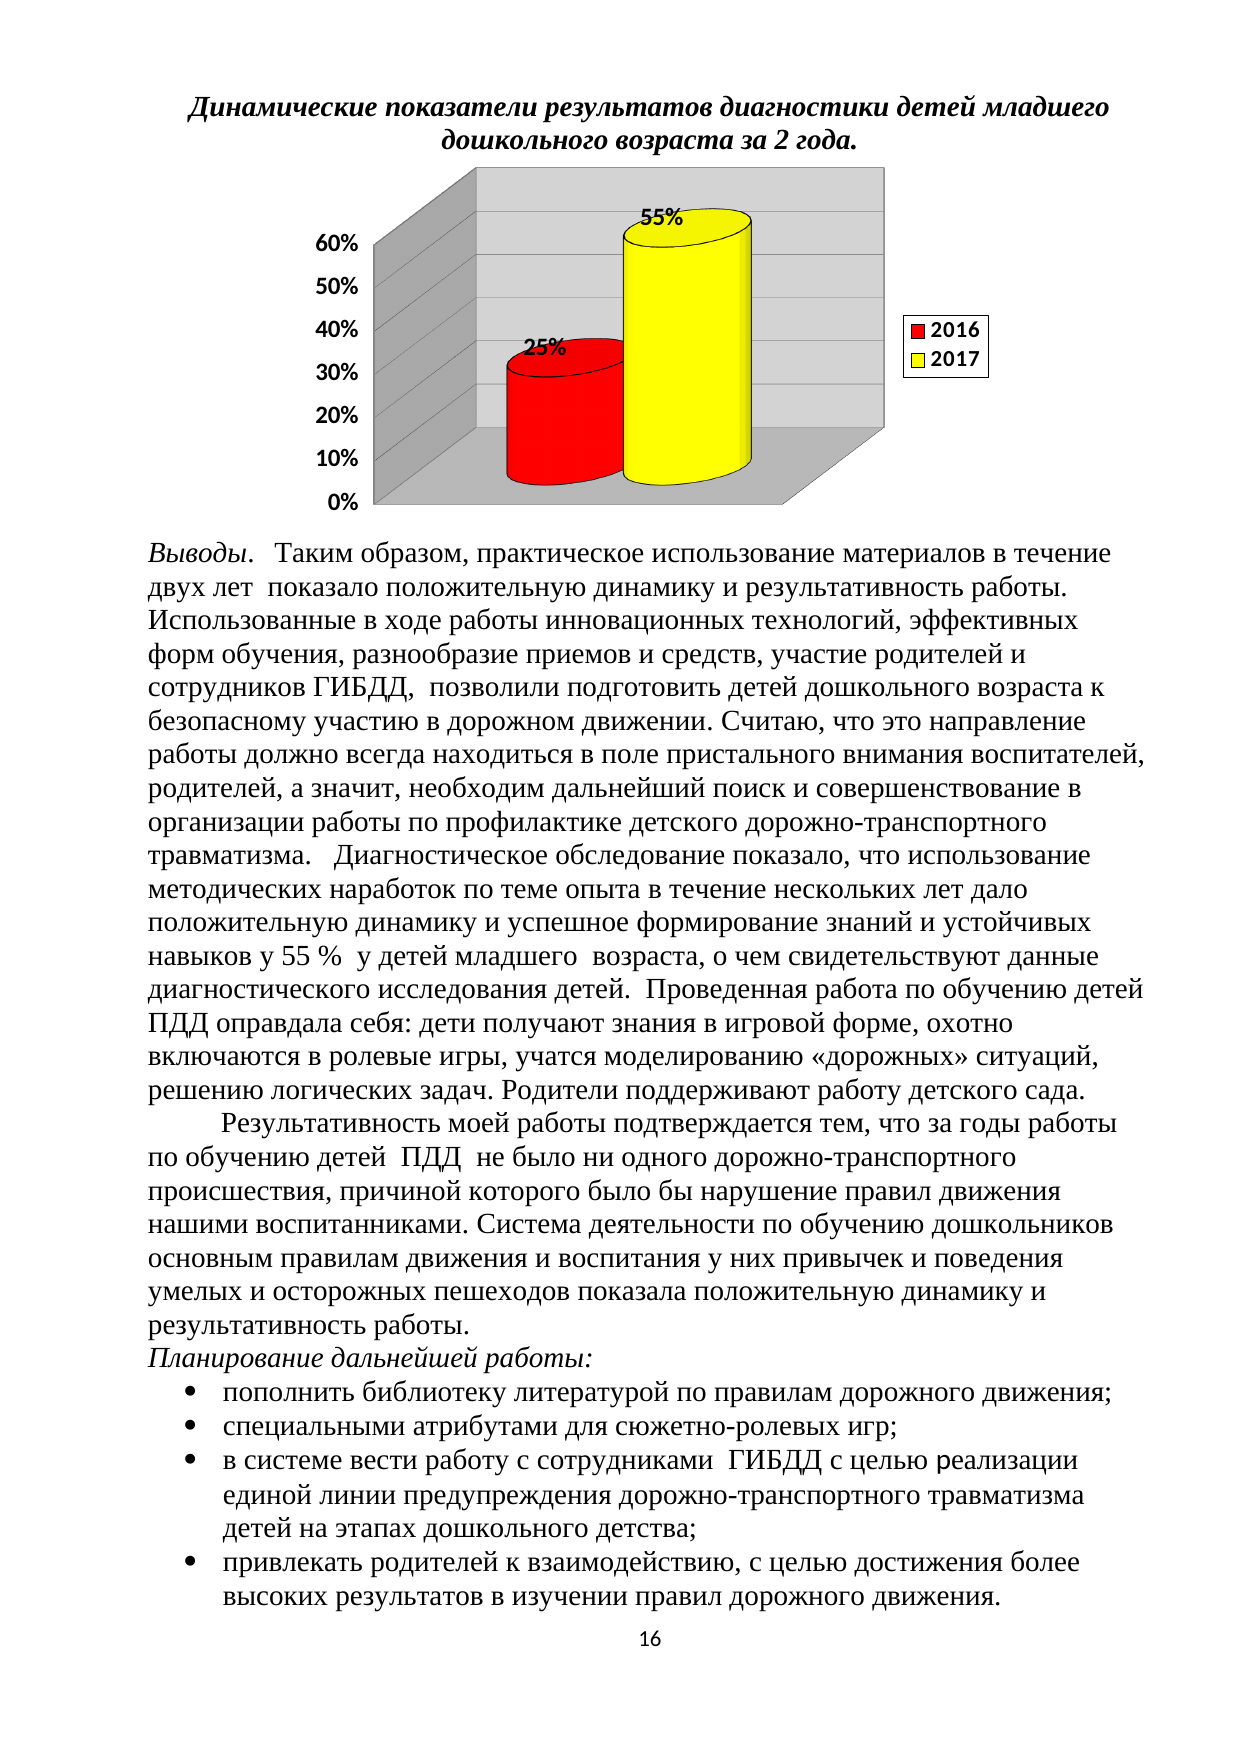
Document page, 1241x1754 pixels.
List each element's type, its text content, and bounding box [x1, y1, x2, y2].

list привлекать родителей к взаимодействию, с целью достижения более высоких результатов в изучении правил дорожного движения. [185, 1544, 1152, 1611]
list специальными атрибутами для сюжетно-ролевых игр; [185, 1408, 1152, 1441]
text Выводы. Таким образом, практическое использование материалов в течение двух лет показало положительную динамику и результативность работы. Использованные в ходе работы инновационных технологий, эффективных форм обучения, разнообразие приемов и средств, участие родителей и сотрудников ГИБДД, позволили подготовить детей дошкольного возраста к безопасному участию в дорожном движении. Считаю, что это направление работы должно всегда находиться в поле пристального внимания воспитателей, родителей, а значит, необходим дальнейший поиск и совершенствование в организации работы по профилактике детского дорожно-транспортного травматизма. Диагностическое обследование показало, что использование методических наработок по теме опыта в течение нескольких лет дало положительную динамику и успешное формирование знаний и устойчивых навыков у 55 % у детей младшего возраста, о чем свидетельствуют данные диагностического исследования детей. Проведенная работа по обучению детей ПДД оправдала себя: дети получают знания в игровой форме, охотно включаются в ролевые игры, учатся моделированию «дорожных» ситуаций, решению логических задач. Родители поддерживают работу детского сада. [148, 535, 1152, 1106]
text Планирование дальнейшей работы: [148, 1340, 1152, 1374]
list пополнить библиотеку литературой по правилам дорожного движения; [185, 1374, 1152, 1408]
list в системе вести работу с сотрудниками ГИБДД с целью реализации единой линии предупреждения дорожно-транспортного травматизма детей на этапах дошкольного детства; [185, 1441, 1152, 1544]
text Динамические показатели результатов диагностики детей младшего дошкольного возраста за 2 года. [148, 89, 1152, 156]
text Результативность моей работы подтверждается тем, что за годы работы по обучению детей ПДД не было ни одного дорожно-транспортного происшествия, причиной которого было бы нарушение правил движения нашими воспитанниками. Система деятельности по обучению дошкольников основным правилам движения и воспитания у них привычек и поведения умелых и осторожных пешеходов показала положительную динамику и результативность работы. [148, 1106, 1152, 1340]
